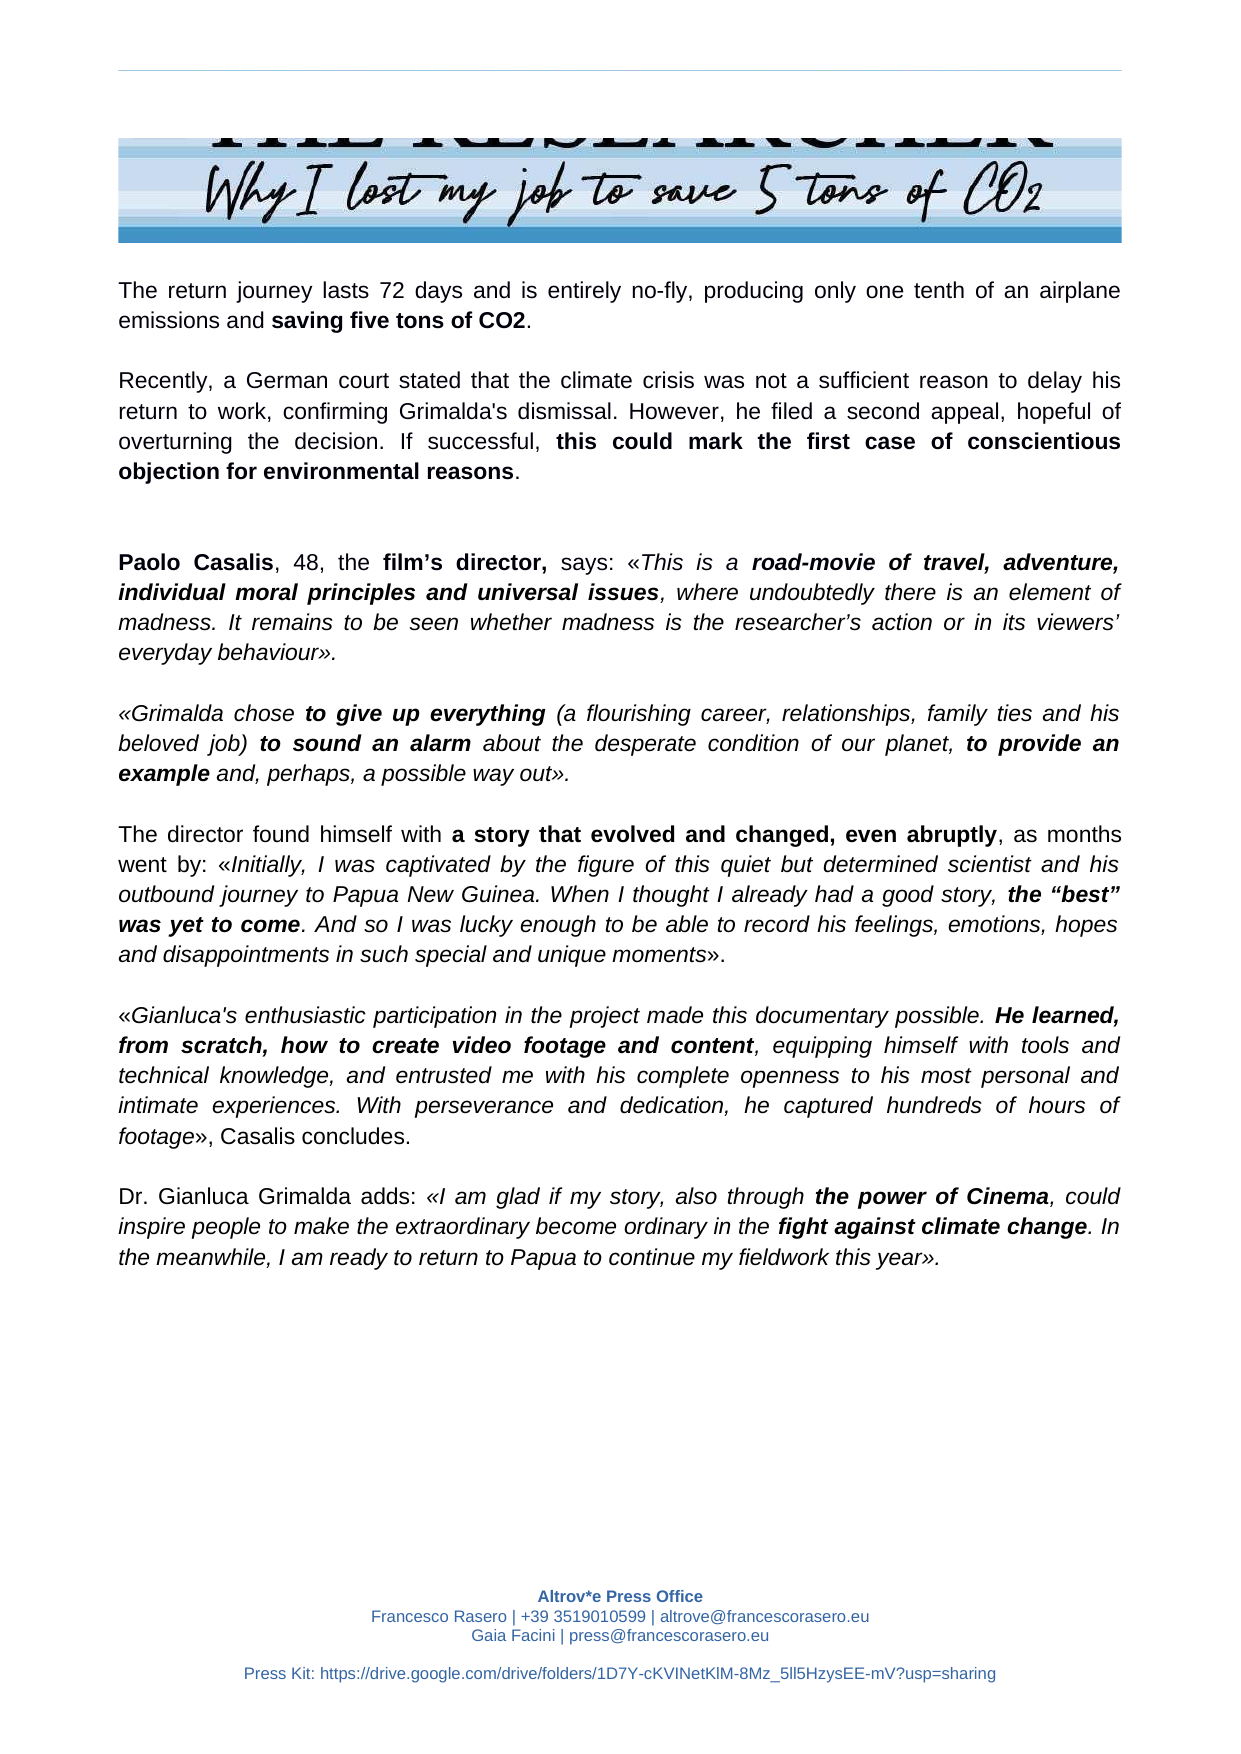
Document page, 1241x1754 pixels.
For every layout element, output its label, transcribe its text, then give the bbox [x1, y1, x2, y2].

picture [118, 138, 1122, 243]
text Dr. Gianluca Grimalda adds: «I am glad if my story, also through the power of Cinema, could inspire people to make the extraordinary become ordinary in the fight against climate change. In the meanwhile, I am ready to return to Papua to continue my fieldwork this year». [118, 1183, 1122, 1270]
text The return journey lasts 72 days and is entirely no-fly, producing only one tenth of an airplane emissions and saving five tons of CO2. [118, 277, 1122, 333]
text «Grimalda chose to give up everything (a flourishing career, relationships, family ties and his beloved job) to sound an alarm about the desperate condition of our planet, to provide an example and, perhaps, a possible way out». [118, 700, 1122, 787]
text Recently, a German court stated that the climate crisis was not a sufficient reason to delay his return to work, confirming Grimalda's dismissal. However, he filed a second appeal, hopeful of overturning the decision. If successful, this could mark the first case of conscientious objection for environmental reasons. [118, 367, 1122, 484]
text The director found himself with a story that evolved and changed, even abruptly, as months went by: «Initially, I was captivated by the figure of this quiet but determined scientist and his outbound journey to Papua New Guinea. When I thought I already had a good story, the “best” was yet to come. And so I was lucky enough to be able to record his feelings, emotions, hopes and disappointments in such special and unique moments». [118, 821, 1122, 968]
text «Gianluca's enthusiastic participation in the project made this documentary possible. He learned, from scratch, how to create video footage and content, equipping himself with tools and technical knowledge, and entrusted me with his complete openness to his most personal and intimate experiences. With perseverance and dedication, he captured hundreds of hours of footage», Casalis concludes. [118, 1002, 1122, 1149]
text Paolo Casalis, 48, the film’s director, says: «This is a road-movie of travel, adventure, individual moral principles and universal issues, where undoubtedly there is an element of madness. It remains to be seen whether madness is the researcher’s action or in its viewers’ everyday behaviour». [118, 549, 1122, 666]
